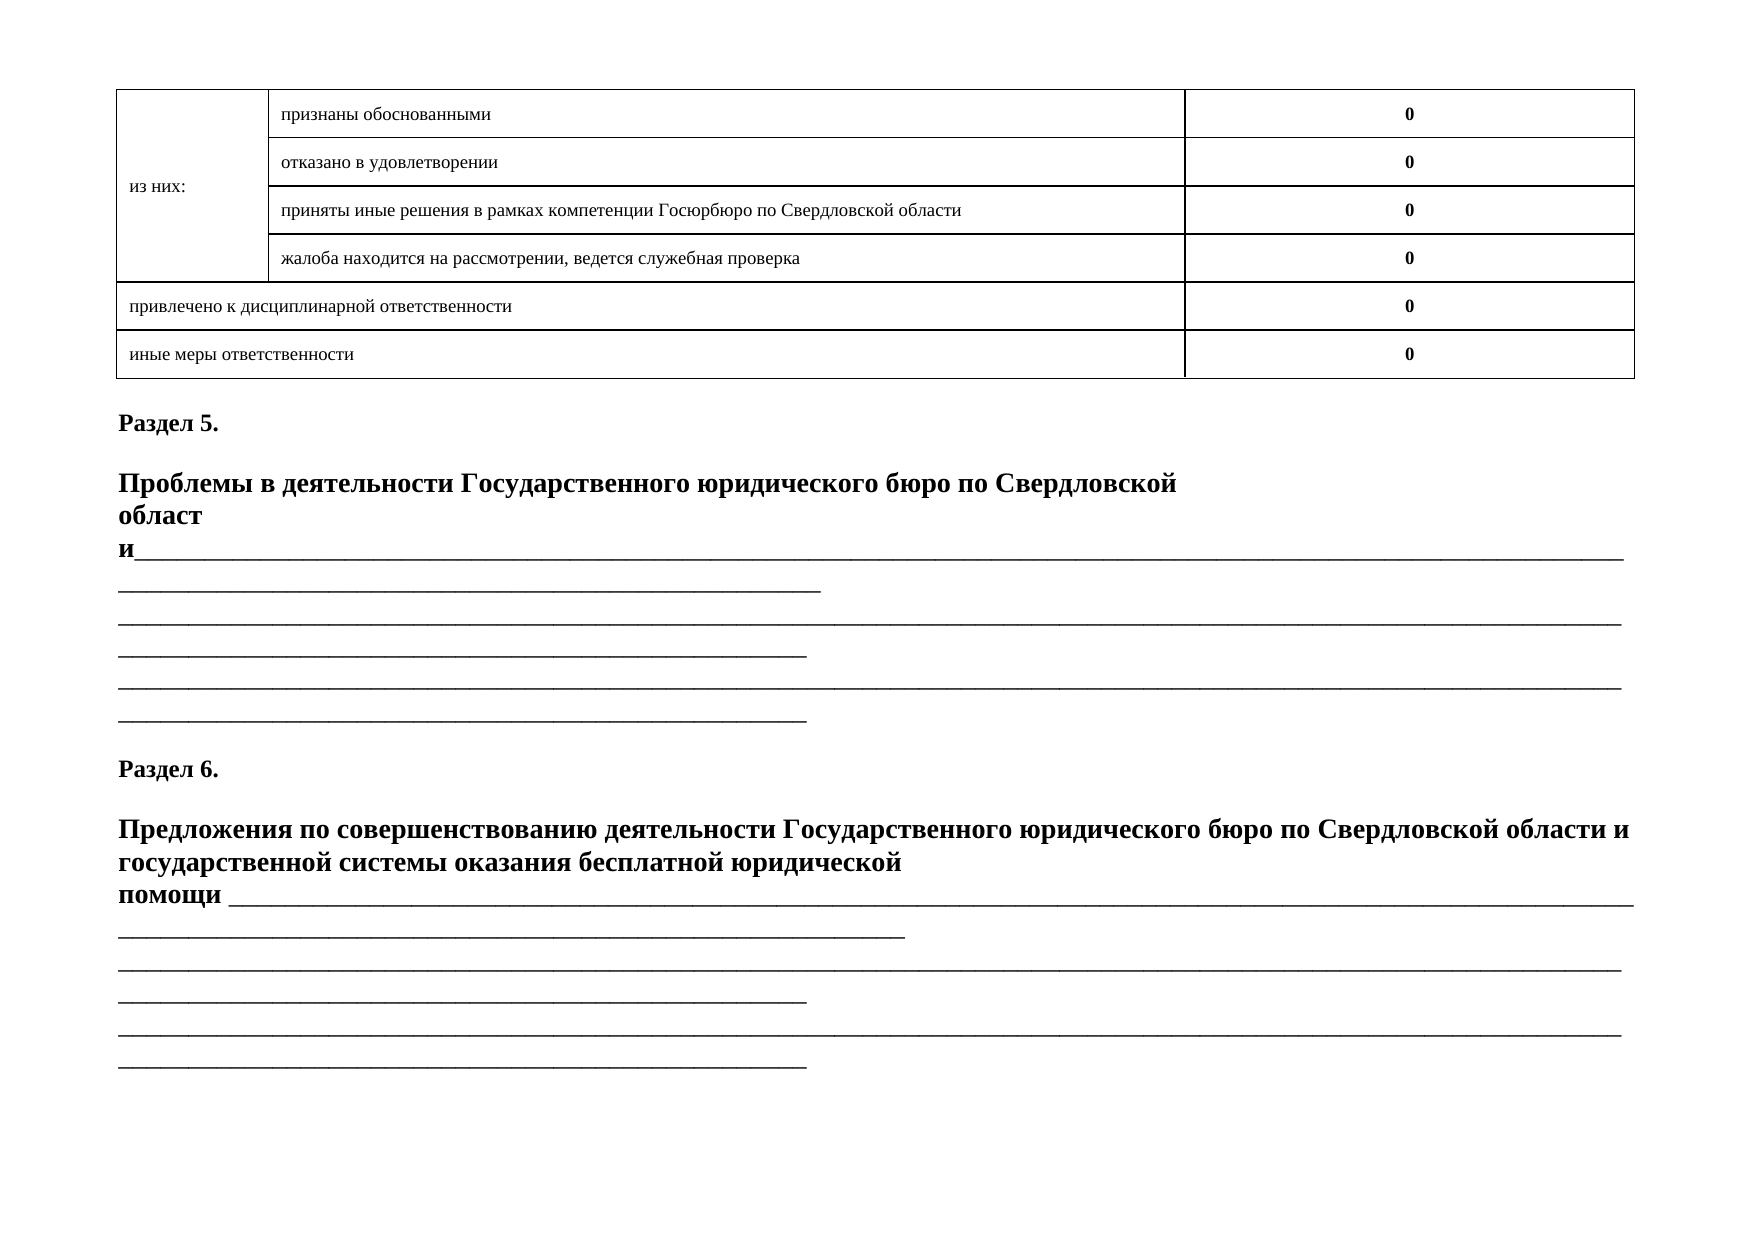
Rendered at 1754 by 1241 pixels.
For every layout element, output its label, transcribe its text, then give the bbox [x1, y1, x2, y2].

table_cell отказано в удовлетворении [269, 138, 1184, 185]
table_cell 0 [1186, 138, 1634, 185]
table_cell приняты иные решения в рамках компетенции Госюрбюро по Свердловской области [269, 187, 1184, 233]
table_cell 0 [1186, 187, 1634, 233]
table_cell 0 [1186, 235, 1634, 281]
table_cell 0 [1186, 331, 1634, 377]
table_cell из них: [117, 90, 268, 281]
table_cell иные меры ответственности [117, 331, 1184, 377]
text Предложения по совершенствованию деятельности Государственного юридического бюро по Свердловской области и государственной системы оказания бесплатной юридической помощи ____________________________________________________________________________________________________________________________________________________________ ____________________________________________________________________________________________________________________________________________________________ ____________________________________________________________________________________________________________________________________________________________ [118, 812, 1636, 1099]
text Раздел 5. [118, 408, 1636, 437]
table_cell жалоба находится на рассмотрении, ведется служебная проверка [269, 235, 1184, 281]
text Проблемы в деятельности Государственного юридического бюро по Свердловской области____________________________________________________________________________________________________________________________________________________________ ____________________________________________________________________________________________________________________________________________________________ ____________________________________________________________________________________________________________________________________________________________ [118, 466, 1636, 725]
table_cell 0 [1186, 90, 1634, 137]
table_cell привлечено к дисциплинарной ответственности [117, 283, 1184, 329]
table_cell 0 [1186, 283, 1634, 329]
text Раздел 6. [118, 754, 1636, 783]
table_cell признаны обоснованными [269, 90, 1184, 137]
